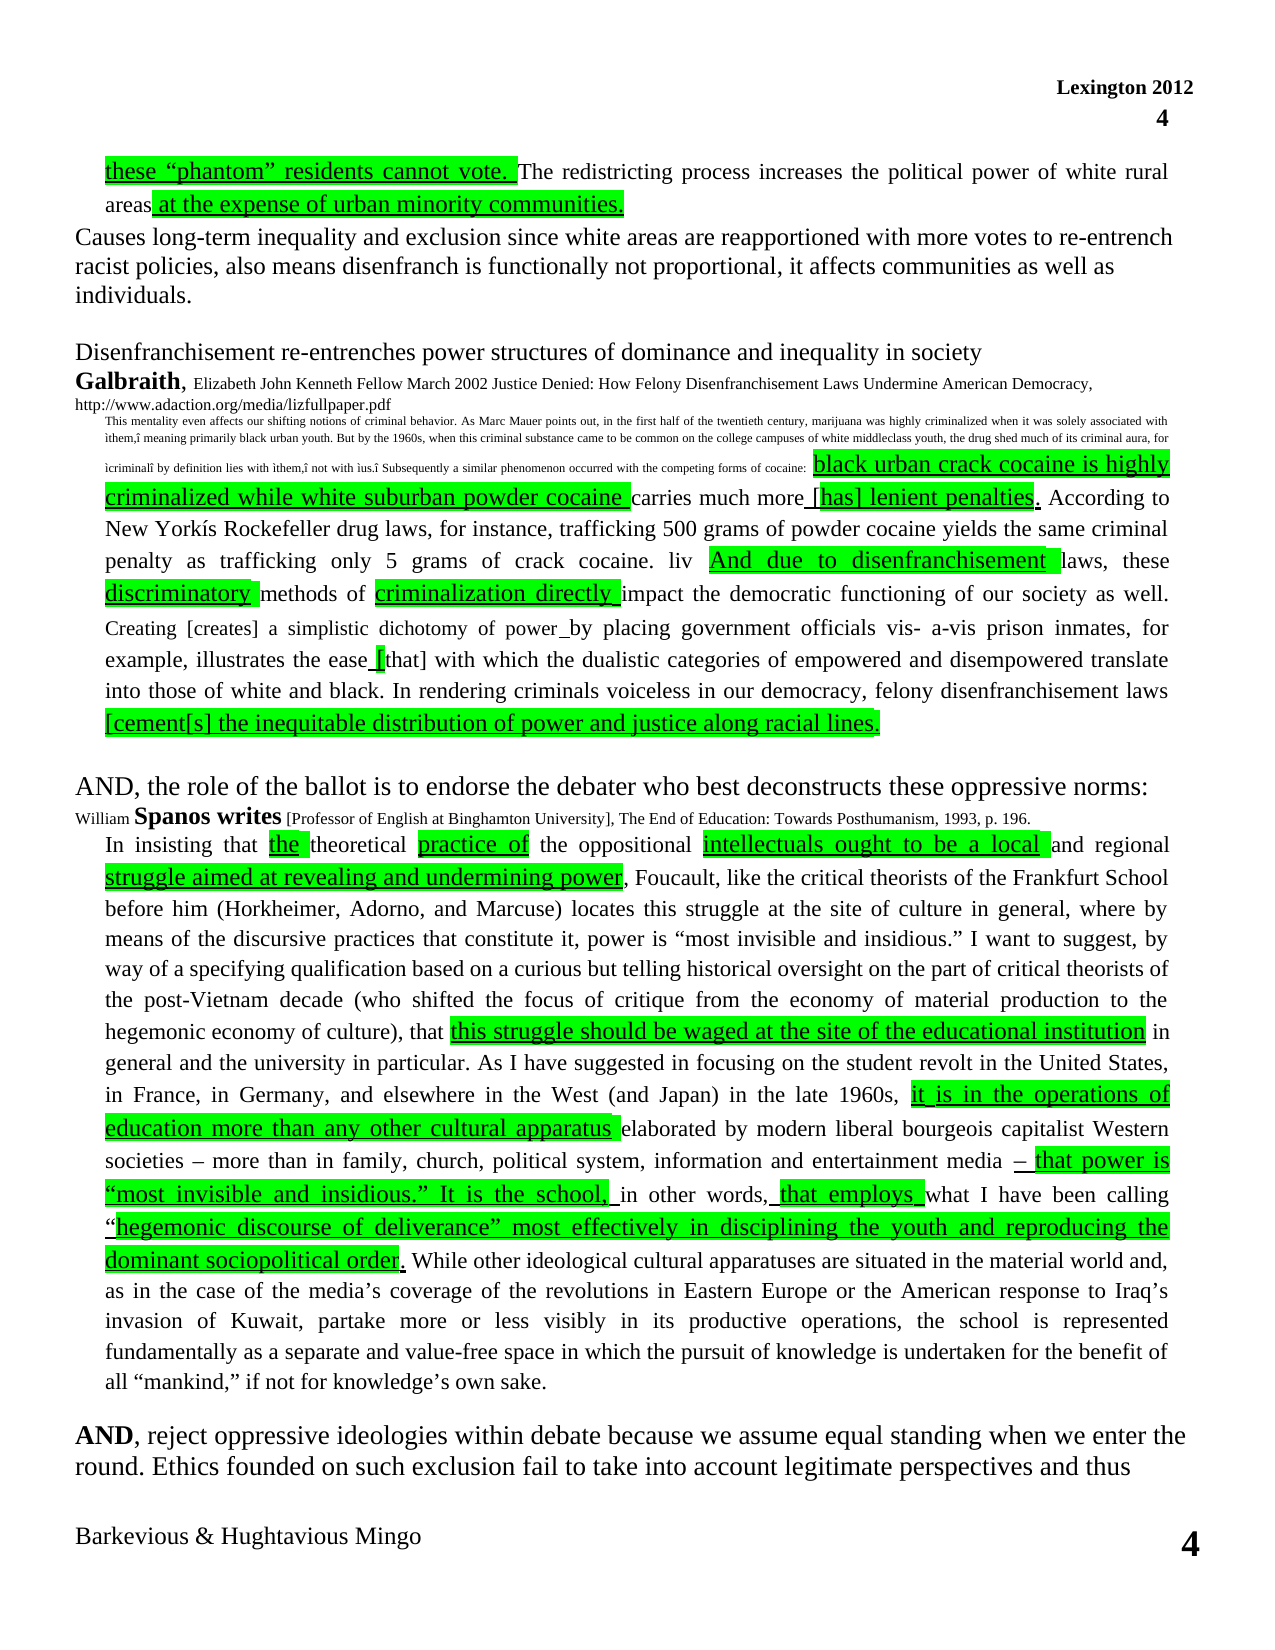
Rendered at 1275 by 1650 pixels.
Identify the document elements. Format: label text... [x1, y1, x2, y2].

text In insisting that the theoretical practice of the oppositional intellectuals ought to be a local and regional struggle aimed at revealing and undermining power, Foucault, like the critical theorists of the Frankfurt School before him (Horkheimer, Adorno, and Marcuse) locates this struggle at the site of culture in general, where by means of the discursive practices that constitute it, power is “most invisible and insidious.” I want to suggest, by way of a specifying qualification based on a curious but telling historical oversight on the part of critical theorists of the post-Vietnam decade (who shifted the focus of critique from the economy of material production to the hegemonic economy of culture), that this struggle should be waged at the site of the educational institution in general and the university in particular. As I have suggested in focusing on the student revolt in the United States, in France, in Germany, and elsewhere in the West (and Japan) in the late 1960s, it is in the operations of education more than any other cultural apparatus elaborated by modern liberal bourgeois capitalist Western societies – more than in family, church, political system, information and entertainment media – that power is “most invisible and insidious.” It is the school, in other words, that employs what I have been calling “hegemonic discourse of deliverance” most effectively in disciplining the youth and reproducing the dominant sociopolitical order. While other ideological cultural apparatuses are situated in the material world and, as in the case of the media’s coverage of the revolutions in Eastern Europe or the American response to Iraq’s invasion of Kuwait, partake more or less visibly in its productive operations, the school is represented fundamentally as a separate and value-free space in which the pursuit of knowledge is undertaken for the benefit of all “mankind,” if not for knowledge’s own sake. [105, 1239, 1170, 1394]
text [75, 1419, 1200, 1481]
text Galbraith, Elizabeth John Kenneth Fellow March 2002 Justice Denied: How Felony Disenfranchisement Laws Undermine American Democracy, http://www.adaction.org/media/lizfullpaper.pdf [75, 366, 1200, 414]
text This mentality even affects our shifting notions of criminal behavior. As Marc Mauer points out, in the first half of the twentieth century, marijuana was highly criminalized when it was solely associated with ìthem,î meaning primarily black urban youth. But by the 1960s, when this criminal substance came to be common on the college campuses of white middleclass youth, the drug shed much of its criminal aura, for ìcriminalî by definition lies with ìthem,î not with ìus.î Subsequently a similar phenomenon occurred with the competing forms of cocaine: black urban crack cocaine is highly criminalized while white suburban powder cocaine carries much more [has] lenient penalties. According to New Yorkís Rockefeller drug laws, for instance, trafficking 500 grams of powder cocaine yields the same criminal penalty as trafficking only 5 grams of crack cocaine. liv And due to disenfranchisement laws, these discriminatory methods of criminalization directly impact the democratic functioning of our society as well. Creating [creates] a simplistic dichotomy of power by placing government officials vis- a-vis prison inmates, for example, illustrates the ease [that] with which the dualistic categories of empowered and disempowered translate into those of white and black. In rendering criminals voiceless in our democracy, felony disenfranchisement laws [cement[s] the inequitable distribution of power and justice along racial lines. [105, 414, 1170, 737]
list William Spanos writes [Professor of English at Binghamton University], The End of Education: Towards Posthumanism, 1993, p. 196. [75, 801, 1200, 829]
text In insisting that the theoretical practice of the oppositional intellectuals ought to be a local and regional struggle aimed at revealing and undermining power, Foucault, like the critical theorists of the Frankfurt School before him (Horkheimer, Adorno, and Marcuse) locates this struggle at the site of culture in general, where by means of the discursive practices that constitute it, power is “most invisible and insidious.” I want to suggest, by way of a specifying qualification based on a curious but telling historical oversight on the part of critical theorists of the post-Vietnam decade (who shifted the focus of critique from the economy of material production to the hegemonic economy of culture), that this struggle should be waged at the site of the educational institution in general and the university in particular. As I have suggested in focusing on the student revolt in the United States, in France, in Germany, and elsewhere in the West (and Japan) in the late 1960s, it is in the operations of education more than any other cultural apparatus elaborated by modern liberal bourgeois capitalist Western societies – more than in family, church, political system, information and entertainment media – that power is “most invisible and insidious.” It is the school, in other words, that employs what I have been calling “hegemonic discourse of deliverance” most effectively in disciplining the youth and reproducing the dominant sociopolitical order. While other ideological cultural apparatuses are situated in the material world and, as in the case of the media’s coverage of the revolutions in Eastern Europe or the American response to Iraq’s invasion of Kuwait, partake more or less visibly in its productive operations, the school is represented fundamentally as a separate and value-free space in which the pursuit of knowledge is undertaken for the benefit of all “mankind,” if not for knowledge’s own sake. [105, 829, 1170, 1237]
text Disenfranchisement re-entrenches power structures of dominance and inequality in society [75, 337, 1200, 366]
text AND, the role of the ballot is to endorse the debater who best deconstructs these oppressive norms: [75, 769, 1200, 801]
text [105, 156, 1170, 218]
text Causes long-term inequality and exclusion since white areas are reapportioned with more votes to re-entrench racist policies, also means disenfranch is functionally not proportional, it affects communities as well as individuals. [75, 222, 1200, 309]
